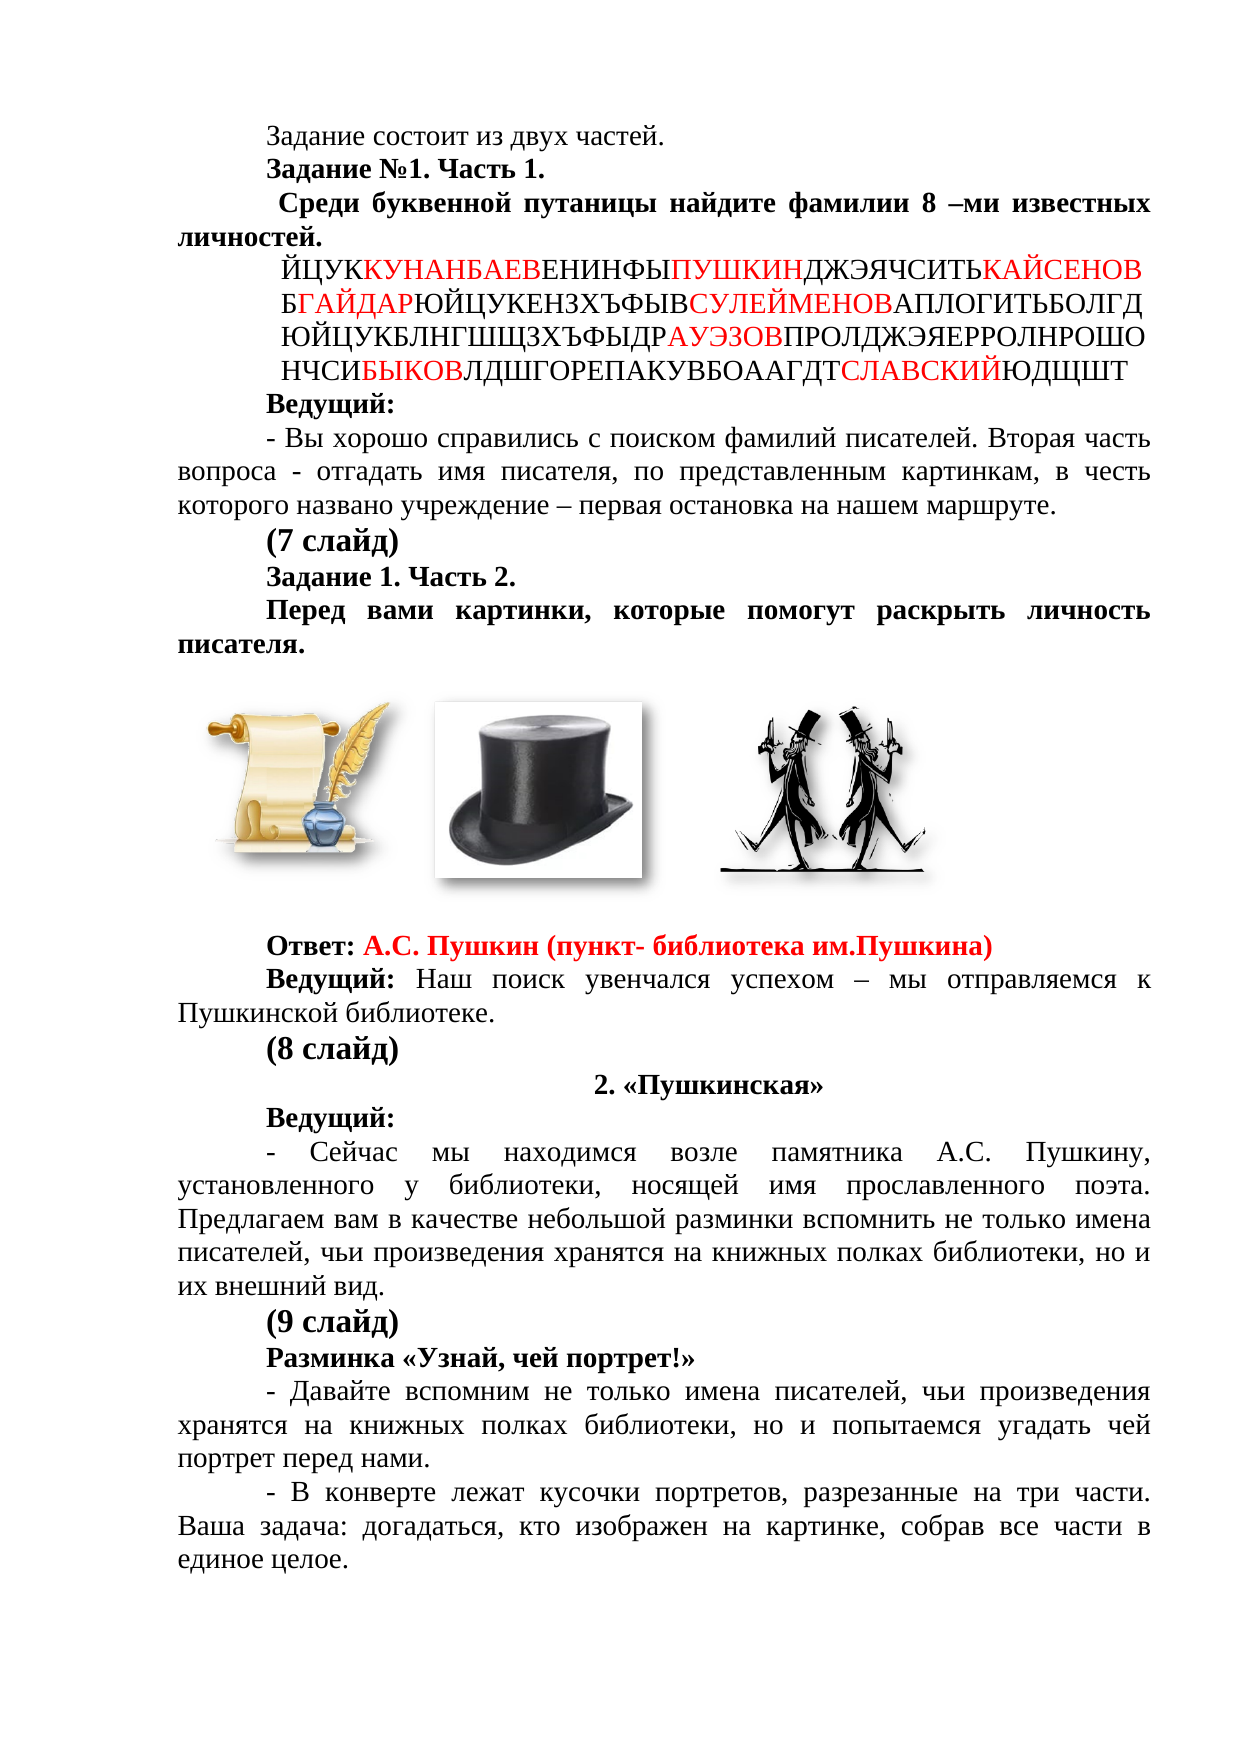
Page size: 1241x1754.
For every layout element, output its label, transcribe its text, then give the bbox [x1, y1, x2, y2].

text - Сейчас мы находимся возле памятника А.С. Пушкину, установленного у библиотеки, носящей имя прославленного поэта. Предлагаем вам в качестве небольшой разминки вспомнить не только имена писателей, чьи произведения хранятся на книжных полках библиотеки, но и их внешний вид. [177, 1134, 1152, 1302]
text Задание №1. Часть 1. [177, 152, 1152, 185]
text Задание 1. Часть 2. [177, 559, 1152, 592]
text (9 слайд) [177, 1302, 1152, 1340]
picture [707, 694, 953, 898]
text БГАЙДАРЮЙЦУКЕНЗХЪФЫВСУЛЕЙМЕНОВАПЛОГИТЬБОЛГД ЮЙЦУКБЛНГШЩЗХЪФЫДРАУЭЗОВПРОЛДЖЭЯЕРРОЛНРОШО [281, 286, 1152, 353]
text 2. «Пушкинская» [177, 1067, 1152, 1100]
text - Вы хорошо справились с поиском фамилий писателей. Вторая часть вопроса - отгадать имя писателя, по представленным картинкам, в честь которого названо учреждение – первая остановка на нашем маршруте. [177, 420, 1152, 521]
text Ведущий: [177, 1100, 1152, 1134]
text Ведущий: [177, 386, 1152, 420]
text Ведущий: Наш поиск увенчался успехом – мы отправляемся к Пушкинской библиотеке. [177, 961, 1152, 1028]
text Разминка «Узнай, чей портрет!» [177, 1340, 1152, 1373]
text Задание состоит из двух частей. [177, 118, 1152, 152]
text (7 слайд) [177, 521, 1152, 559]
text - Давайте вспомним не только имена писателей, чьи произведения хранятся на книжных полках библиотеки, но и попытаемся угадать чей портрет перед нами. [177, 1373, 1152, 1474]
text - В конверте лежат кусочки портретов, разрезанные на три части. Ваша задача: догадаться, кто изображен на картинке, собрав все части в единое целое. [177, 1474, 1152, 1575]
text Ответ: А.С. Пушкин (пункт- библиотека им.Пушкина) [177, 928, 1152, 961]
text НЧСИБЫКОВЛДШГОРЕПАКУВБОААГДТСЛАВСКИЙЮДЩШТ [177, 353, 1152, 386]
text ЙЦУККУНАНБАЕВЕНИНФЫПУШКИНДЖЭЯЧСИТЬКАЙСЕНОВ [177, 252, 1152, 286]
picture [176, 668, 669, 905]
text Среди буквенной путаницы найдите фамилии 8 –ми известных личностей. [177, 185, 1152, 252]
text (8 слайд) [177, 1028, 1152, 1067]
text Перед вами картинки, которые помогут раскрыть личность писателя. [177, 592, 1152, 659]
